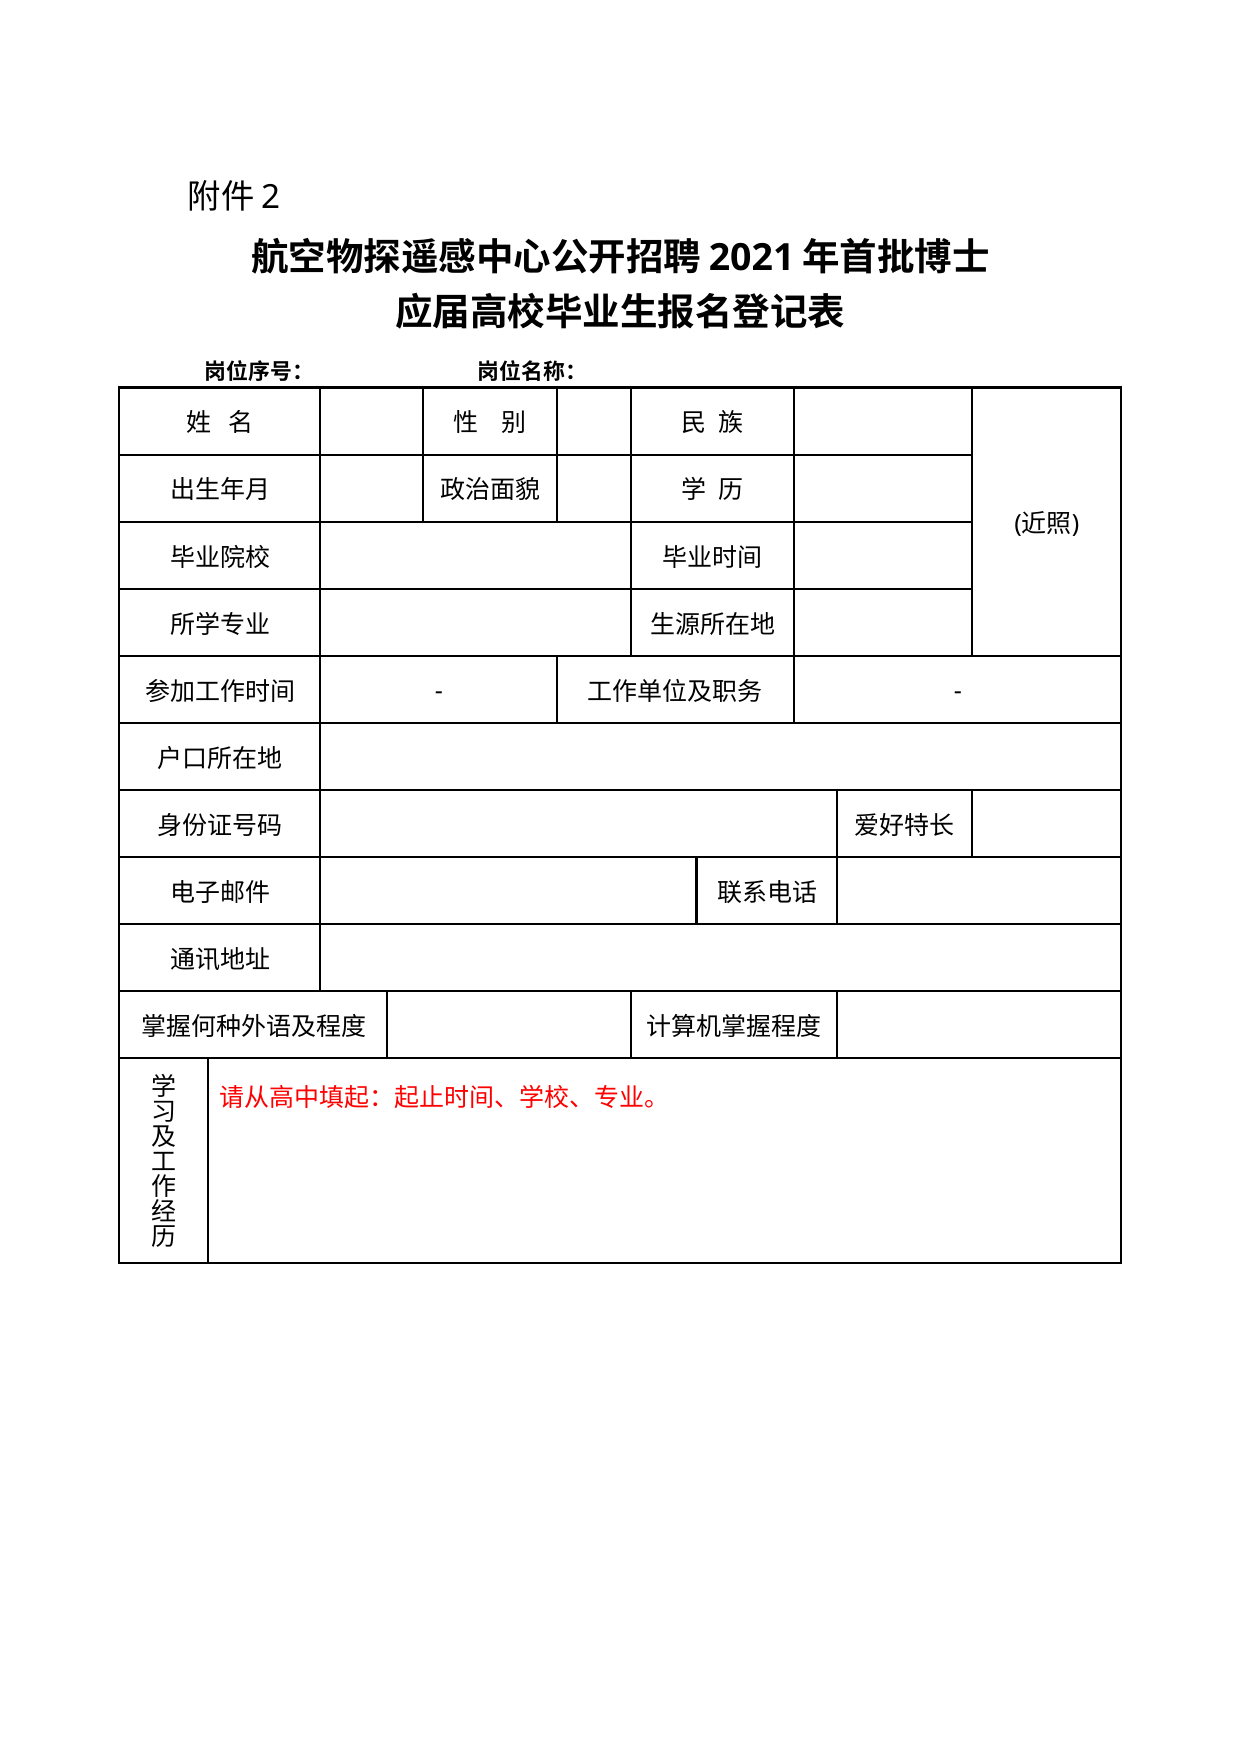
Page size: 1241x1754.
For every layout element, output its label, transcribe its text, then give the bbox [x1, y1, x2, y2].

table_cell 请从高中填起：起止时间、学校、专业。 [209, 1059, 1120, 1262]
table_cell [558, 389, 630, 453]
table_cell (近照) [973, 389, 1120, 655]
table_cell [321, 925, 1120, 990]
table_cell 身份证号码 [120, 791, 319, 856]
table_cell 计算机掌握程度 [632, 992, 836, 1057]
table_cell [795, 590, 971, 655]
table_cell [795, 389, 971, 453]
table_cell [838, 858, 1120, 923]
table_cell [321, 858, 695, 923]
table_header 航空物探遥感中心公开招聘2021年首批博士 应届高校毕业生报名登记表 [119, 227, 1121, 336]
table_cell 工作单位及职务 [558, 657, 793, 722]
table_cell 岗位序号： 岗位名称： [119, 336, 1121, 386]
table_cell 性 别 [424, 389, 556, 453]
table_cell 生源所在地 [632, 590, 793, 655]
table_cell 姓 名 [120, 389, 319, 453]
table_cell [321, 456, 422, 521]
table_cell [388, 992, 630, 1057]
table_cell [321, 523, 630, 588]
table_cell [558, 456, 630, 521]
table_cell [838, 992, 1120, 1057]
table_cell [795, 456, 971, 521]
table_cell 电子邮件 [120, 858, 319, 923]
table_cell 所学专业 [120, 590, 319, 655]
table_cell 掌握何种外语及程度 [120, 992, 386, 1057]
table_cell - [795, 657, 1120, 722]
table_cell 户口所在地 [120, 724, 319, 789]
text 附件2 [187, 162, 1053, 227]
table_cell - [321, 657, 556, 722]
table_cell [321, 724, 1120, 789]
table_cell [795, 523, 971, 588]
table_cell 政治面貌 [424, 456, 556, 521]
table_cell [321, 791, 836, 856]
table_cell 通讯地址 [120, 925, 319, 990]
table_cell 学习及工作经历 [120, 1059, 207, 1262]
table_cell [321, 590, 630, 655]
table_cell 学 历 [632, 456, 793, 521]
table_cell 爱好特长 [838, 791, 971, 856]
table_cell 毕业时间 [632, 523, 793, 588]
table_cell 毕业院校 [120, 523, 319, 588]
table_cell [973, 791, 1120, 856]
table_cell 民 族 [632, 389, 793, 453]
table_cell 出生年月 [120, 456, 319, 521]
table_cell 参加工作时间 [120, 657, 319, 722]
table_cell [321, 389, 422, 453]
table_cell 联系电话 [698, 858, 836, 923]
